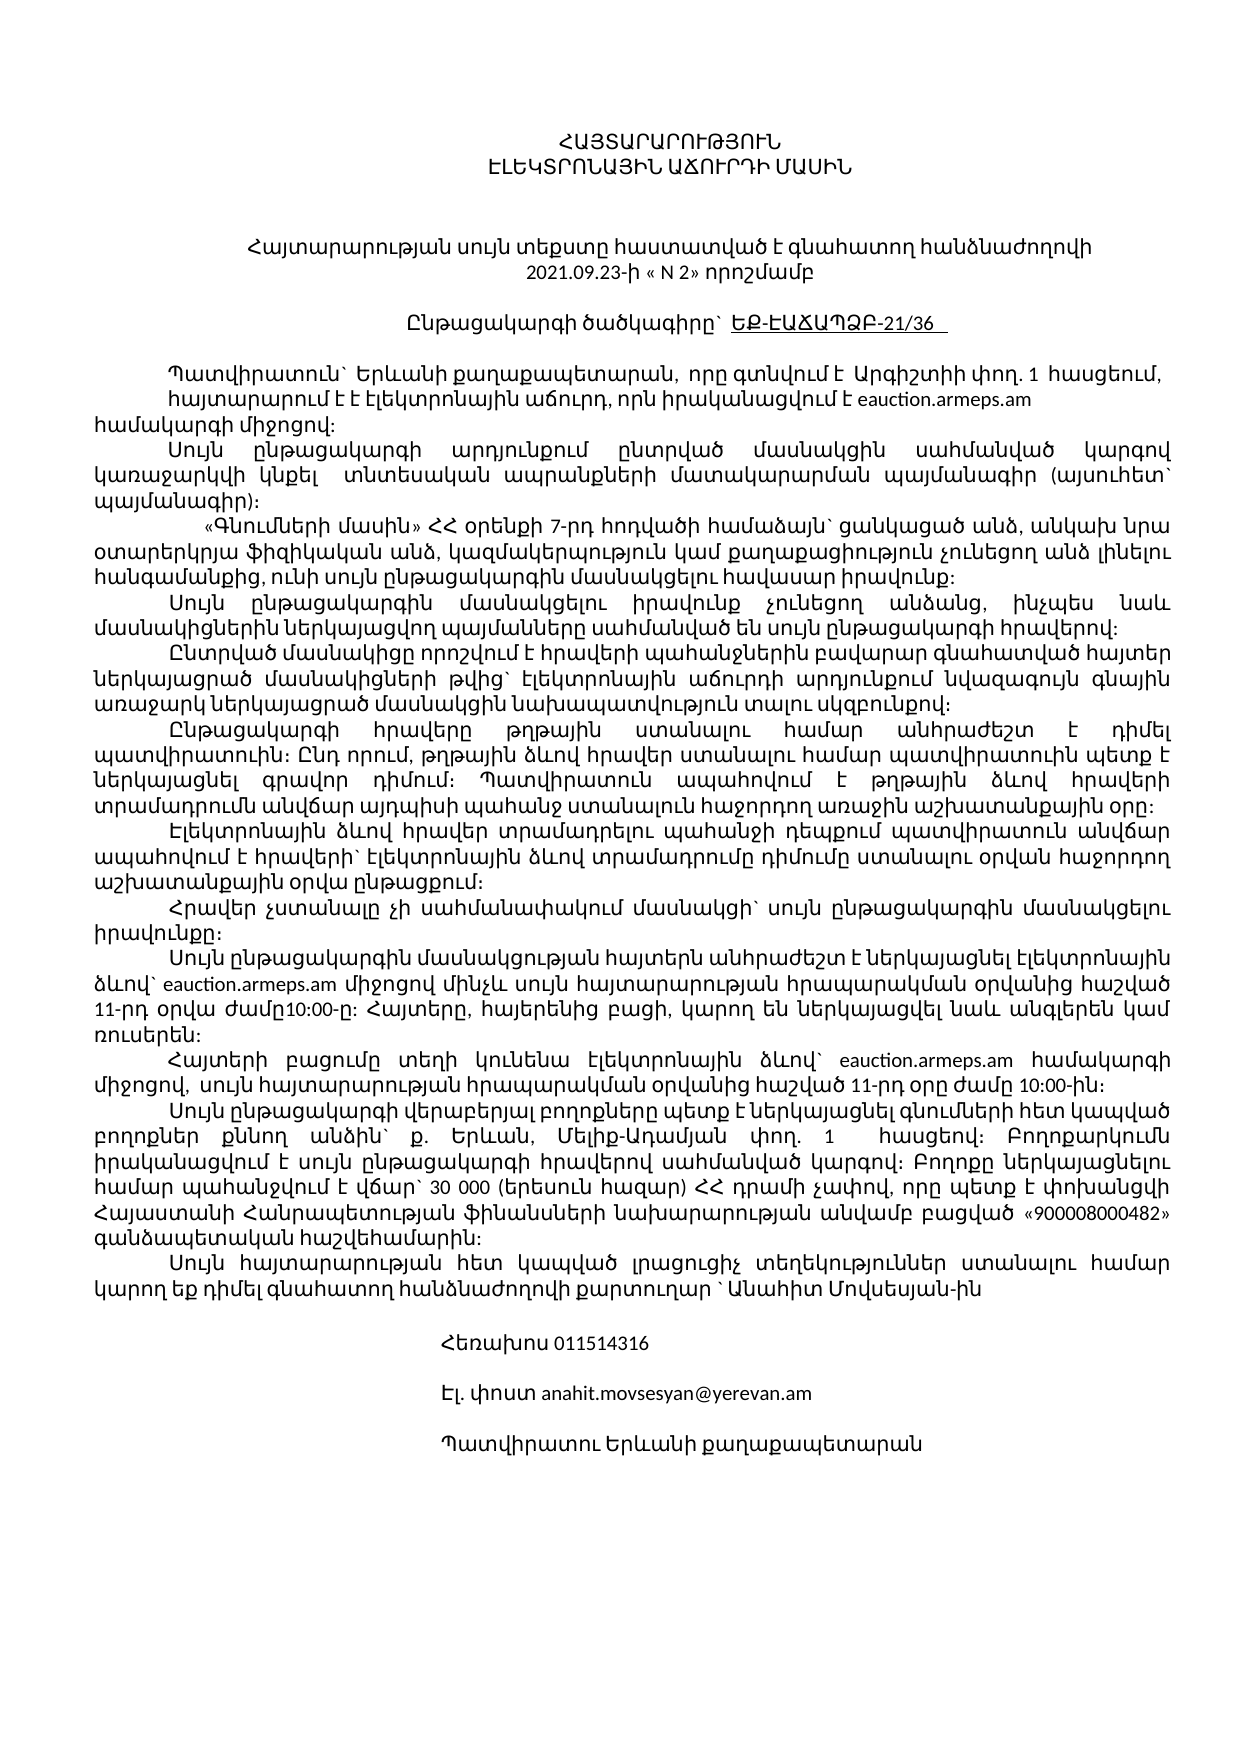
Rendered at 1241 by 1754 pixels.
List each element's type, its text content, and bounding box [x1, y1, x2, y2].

text Հեռախոս 011514316 [94, 1330, 1171, 1355]
text ՀԱՅՏԱՐԱՐՈՒԹՅՈՒՆ [94, 129, 1171, 154]
text Հայտերի բացումը տեղի կունենա էլեկտրոնային ձևով` eauction.armeps.am համակարգի միջոցով, սույն հայտարարության հրապարակման օրվանից հաշված 11-րդ օրը ժամը 10:00-ին։ [94, 1047, 1171, 1098]
text ԷԼԵԿՏՐՈՆԱՅԻՆ ԱՃՈՒՐԴԻ ՄԱՍԻՆ [94, 154, 1171, 180]
text Սույն ընթացակարգին մասնակցելու իրավունք չունեցող անձանց, ինչպես նաև մասնակիցներին ներկայացվող պայմանները սահմանված են սույն ընթացակարգի հրավերով: [94, 590, 1171, 641]
text Հրավեր չստանալը չի սահմանափակում մասնակցի` սույն ընթացակարգին մասնակցելու իրավունքը։ [94, 895, 1171, 946]
text Ընթացակարգի հրավերը թղթային ստանալու համար անհրաժեշտ է դիմել պատվիրատուին։ Ընդ որում, թղթային ձևով հրավեր ստանալու համար պատվիրատուին պետք է ներկայացնել գրավոր դիմում։ Պատվիրատուն ապահովում է թղթային ձևով հրավերի տրամադրումն անվճար այդպիսի պահանջ ստանալուն հաջորդող առաջին աշխատանքային օրը: [94, 717, 1171, 818]
text Պատվիրատուն` Երևանի քաղաքապետարան, որը գտնվում է Արգիշտիի փող. 1 հասցեում, [94, 361, 1171, 386]
text Էլեկտրոնային ձևով հրավեր տրամադրելու պահանջի դեպքում պատվիրատուն անվճար ապահովում է հրավերի` էլեկտրոնային ձևով տրամադրումը դիմումը ստանալու օրվան հաջորդող աշխատանքային օրվա ընթացքում։ [94, 818, 1171, 895]
text հայտարարում է է էլեկտրոնային աճուրդ, որն իրականացվում է eauction.armeps.am համակարգի միջոցով: [94, 386, 1171, 437]
text Սույն հայտարարության հետ կապված լրացուցիչ տեղեկություններ ստանալու համար կարող եք դիմել գնահատող հանձնաժողովի քարտուղար ` Անահիտ Մովսեսյան -ին [94, 1251, 1171, 1301]
text Ընթացակարգի ծածկագիրը` ԵՔ-ԷԱՃԱՊՁԲ-21/36 [94, 310, 1171, 336]
text Էլ. փոստ anahit.movsesyan@yerevan.am [94, 1381, 1171, 1406]
text «Գնումների մասին» ՀՀ օրենքի 7-րդ հոդվածի համաձայն` ցանկացած անձ, անկախ նրա օտարերկրյա ֆիզիկական անձ, կազմակերպություն կամ քաղաքացիություն չունեցող անձ լինելու հանգամանքից, ունի սույն ընթացակարգին մասնակցելու հավասար իրավունք: [94, 513, 1171, 590]
text Պատվիրատու Երևանի քաղաքապետարան [94, 1431, 1171, 1457]
text Սույն ընթացակարգի արդյունքում ընտրված մասնակցին սահմանված կարգով կառաջարկվի կնքել տնտեսական ապրանքների մատակարարման պայմանագիր (այսուհետ` պայմանագիր)։ [94, 437, 1171, 513]
text Ընտրված մասնակիցը որոշվում է հրավերի պահանջներին բավարար գնահատված հայտեր ներկայացրած մասնակիցների թվից` էլեկտրոնային աճուրդի արդյունքում նվազագույն գնային առաջարկ ներկայացրած մասնակցին նախապատվություն տալու սկզբունքով։ [94, 641, 1171, 717]
text Սույն ընթացակարգին մասնակցության հայտերն անհրաժեշտ է ներկայացնել էլեկտրոնային ձևով` eauction.armeps.am միջոցով մինչև սույն հայտարարության հրապարակման օրվանից հաշված 11-րդ օրվա ժամը10:00-ը: Հայտերը, հայերենից բացի, կարող են ներկայացվել նաև անգլերեն կամ ռուսերեն: [94, 946, 1171, 1047]
text Սույն ընթացակարգի վերաբերյալ բողոքները պետք է ներկայացնել գնումների հետ կապված բողոքներ քննող անձին` ք. Երևան, Մելիք-Ադամյան փող. 1 հասցեով։ Բողոքարկումն իրականացվում է սույն ընթացակարգի հրավերով սահմանված կարգով։ Բողոքը ներկայացնելու համար պահանջվում է վճար` 30 000 (երեսուն հազար) ՀՀ դրամի չափով, որը պետք է փոխանցվի Հայաստանի Հանրապետության ֆինանսների նախարարության անվամբ բացված «900008000482» գանձապետական հաշվեհամարին: [94, 1098, 1171, 1251]
text 2021.09.23 -ի « N 2» որոշմամբ [94, 259, 1171, 285]
text Հայտարարության սույն տեքստը հաստատված է գնահատող հանձնաժողովի [94, 234, 1171, 259]
